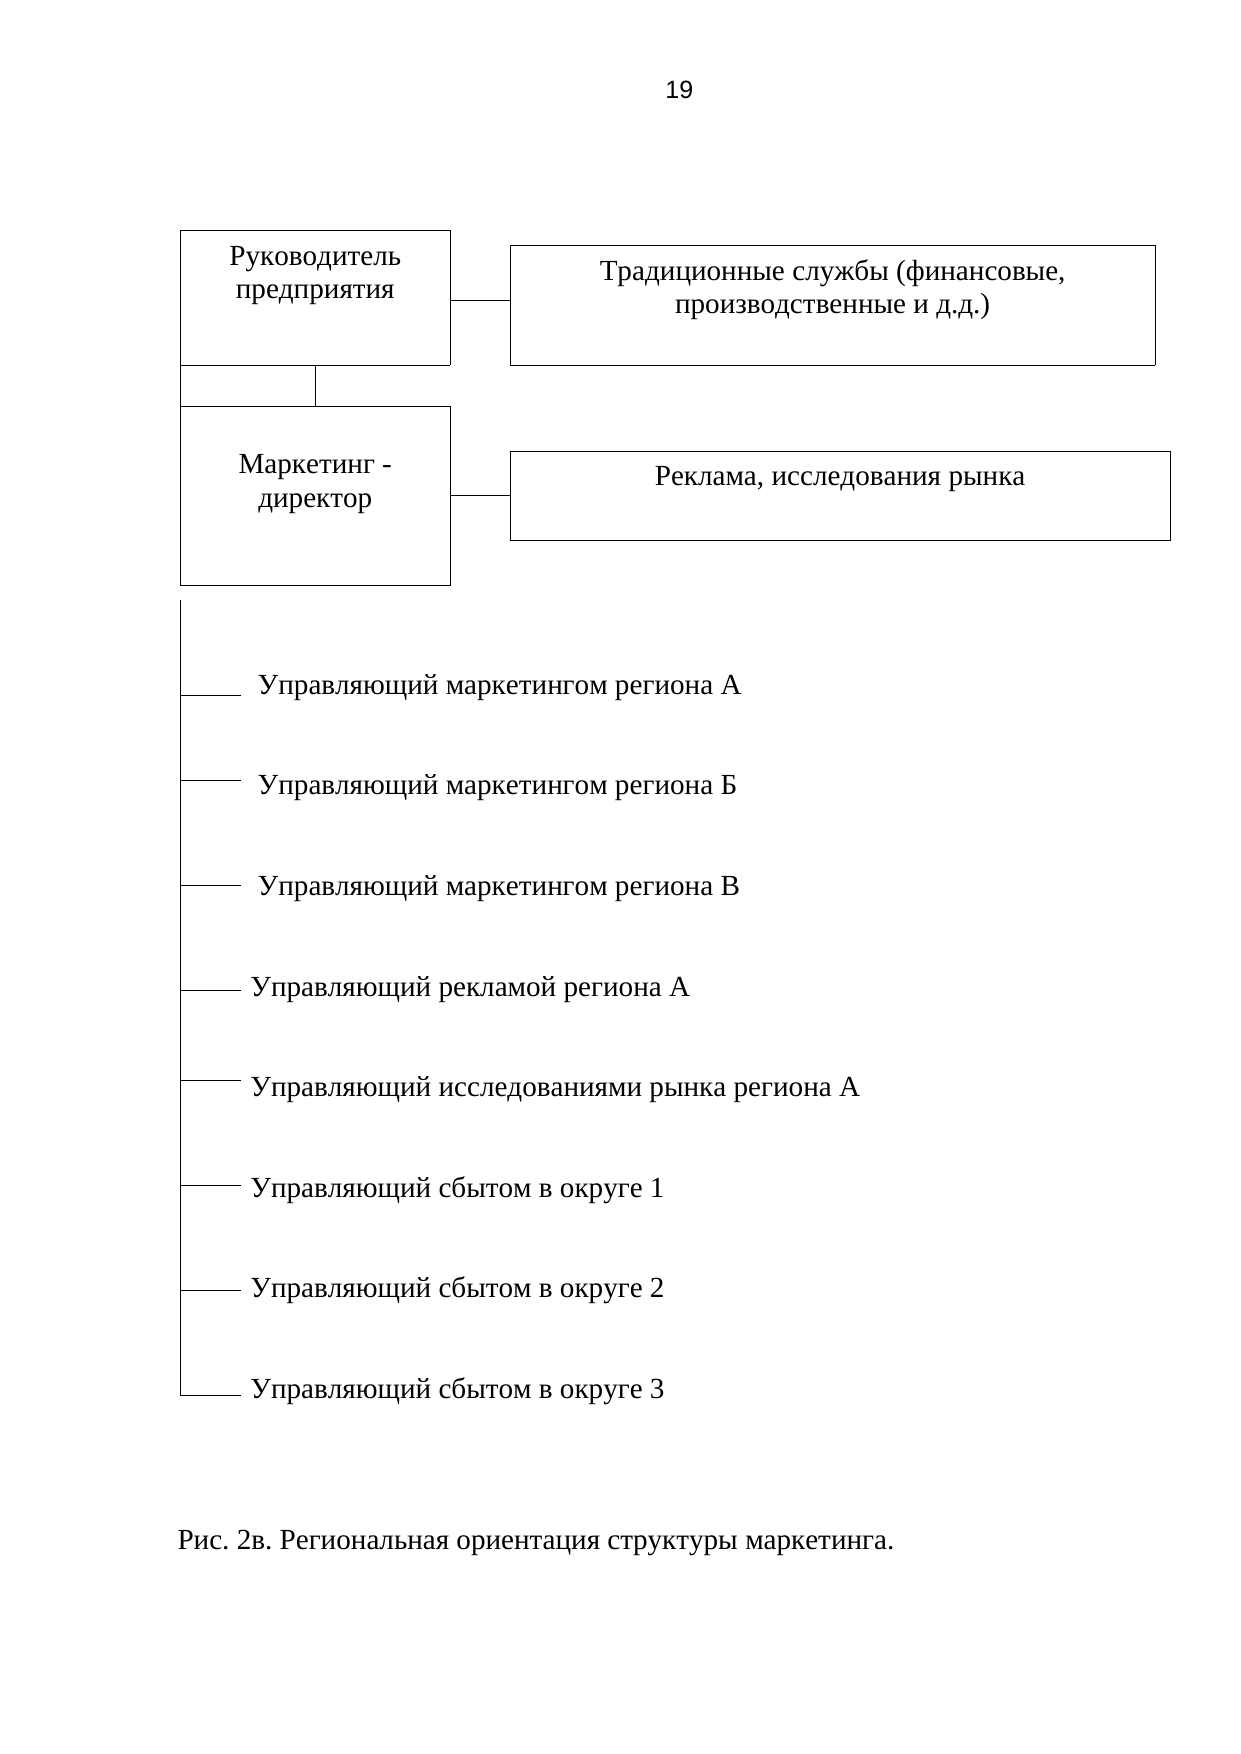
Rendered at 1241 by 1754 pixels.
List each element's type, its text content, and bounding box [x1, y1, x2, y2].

text Управляющий сбытом в округе 2 [181, 1271, 1181, 1304]
text Управляющий сбытом в округе 3 [177, 1371, 1181, 1405]
text Управляющий маркетингом региона В [181, 868, 1181, 902]
text Управляющий маркетингом региона А [181, 667, 1181, 700]
text Управляющий маркетингом региона Б [181, 767, 1181, 801]
text Управляющий сбытом в округе 1 [181, 1170, 1181, 1203]
text Рис. 2в. Региональная ориентация структуры маркетинга. [177, 1522, 1181, 1556]
text Управляющий исследованиями рынка региона А [181, 1069, 1181, 1103]
text Управляющий рекламой региона А [181, 969, 1181, 1002]
